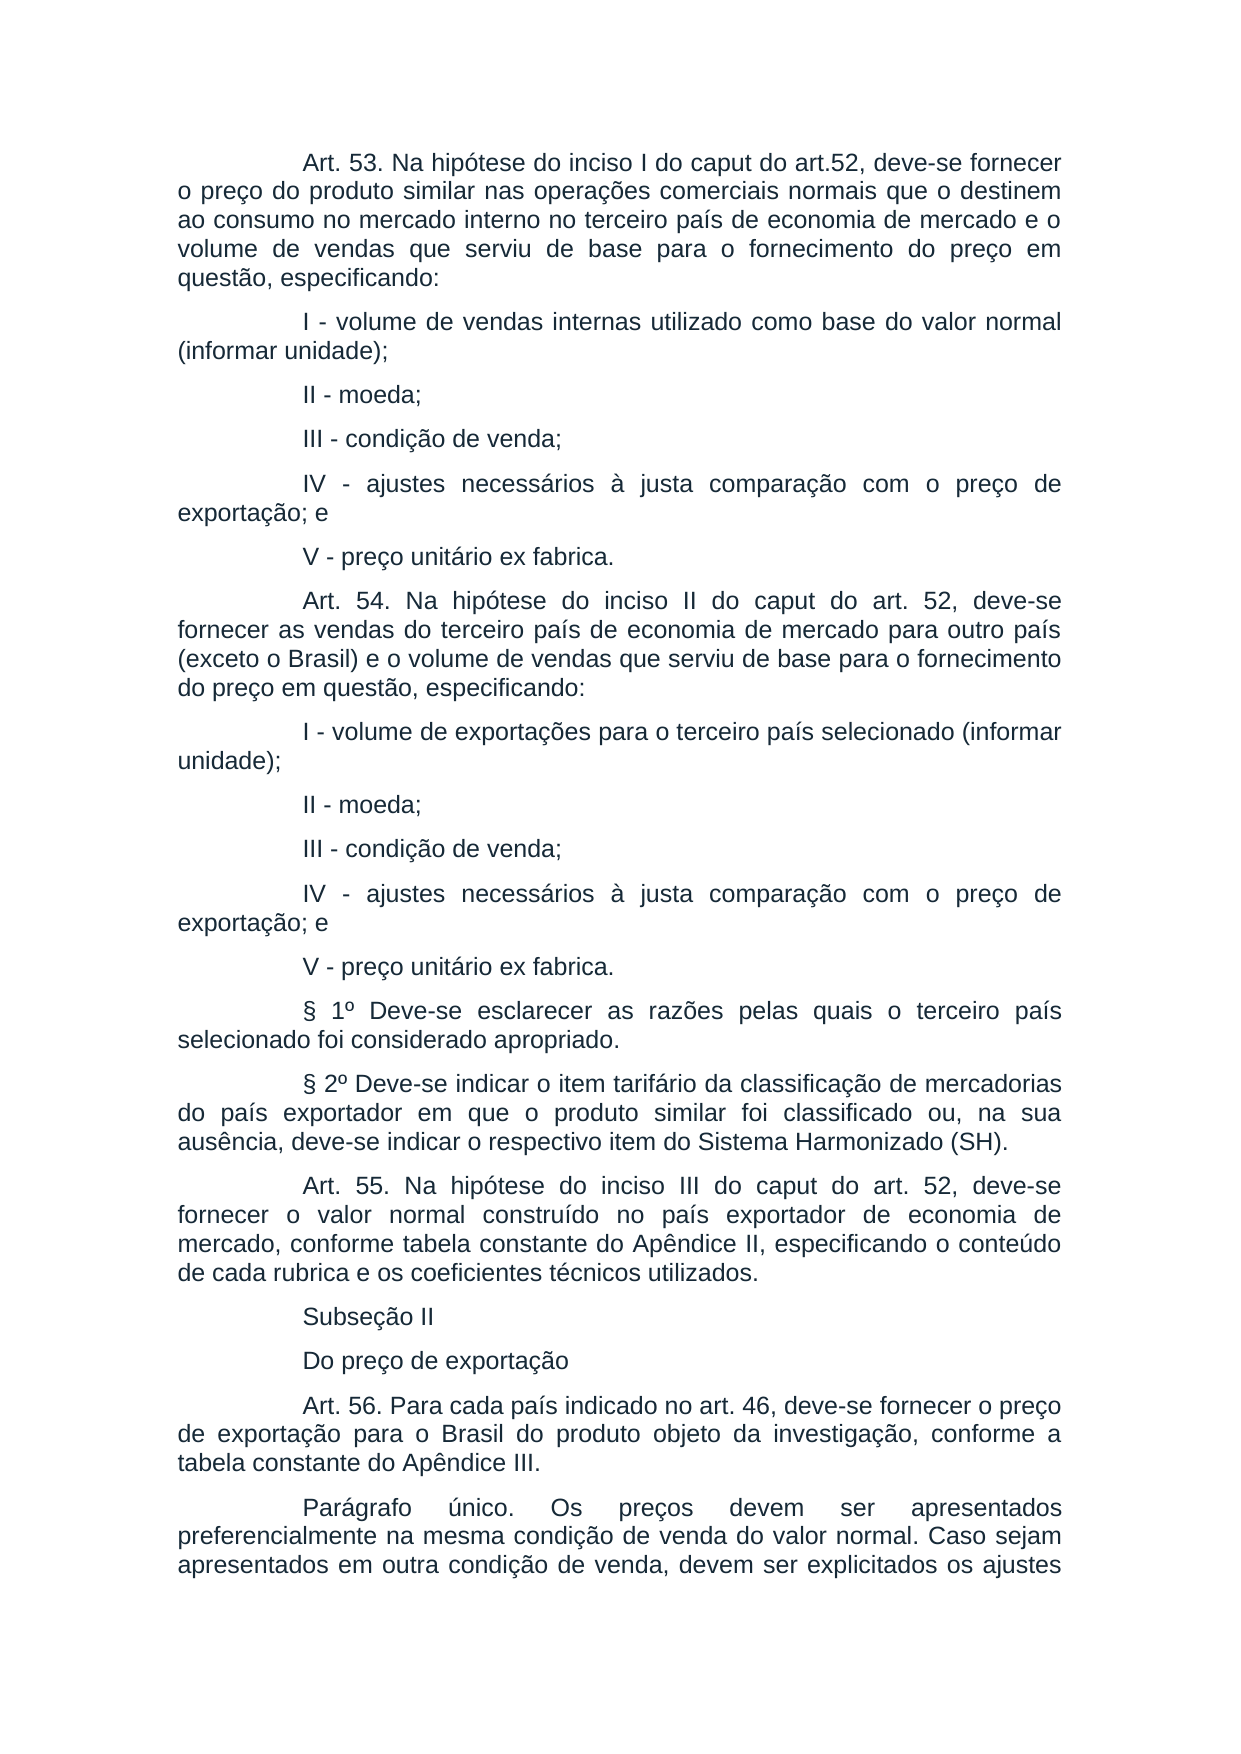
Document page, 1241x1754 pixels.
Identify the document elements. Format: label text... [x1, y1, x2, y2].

text § 2º Deve-se indicar o item tarifário da classificação de mercadorias do país exportador em que o produto similar foi classificado ou, na sua ausência, deve-se indicar o respectivo item do Sistema Harmonizado (SH). [177, 1069, 1063, 1156]
text § 1º Deve-se esclarecer as razões pelas quais o terceiro país selecionado foi considerado apropriado. [177, 996, 1063, 1054]
text V - preço unitário ex fabrica. [177, 542, 1063, 571]
text Art. 54. Na hipótese do inciso II do caput do art. 52, deve-se fornecer as vendas do terceiro país de economia de mercado para outro país (exceto o Brasil) e o volume de vendas que serviu de base para o fornecimento do preço em questão, especificando: [177, 586, 1063, 701]
text II - moeda; [177, 790, 1063, 819]
text Do preço de exportação [177, 1346, 1063, 1375]
text Art. 55. Na hipótese do inciso III do caput do art. 52, deve-se fornecer o valor normal construído no país exportador de economia de mercado, conforme tabela constante do Apêndice II, especificando o conteúdo de cada rubrica e os coeficientes técnicos utilizados. [177, 1171, 1063, 1286]
text I - volume de exportações para o terceiro país selecionado (informar unidade); [177, 717, 1063, 774]
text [177, 1493, 1063, 1579]
text IV - ajustes necessários à justa comparação com o preço de exportação; e [177, 469, 1063, 526]
text II - moeda; [177, 380, 1063, 409]
text III - condição de venda; [177, 424, 1063, 453]
text Art. 56. Para cada país indicado no art. 46, deve-se fornecer o preço de exportação para o Brasil do produto objeto da investigação, conforme a tabela constante do Apêndice III. [177, 1391, 1063, 1477]
text Art. 53. Na hipótese do inciso I do caput do art.52, deve-se fornecer o preço do produto similar nas operações comerciais normais que o destinem ao consumo no mercado interno no terceiro país de economia de mercado e o volume de vendas que serviu de base para o fornecimento do preço em questão, especificando: [177, 148, 1063, 291]
text Subseção II [177, 1302, 1063, 1331]
text I - volume de vendas internas utilizado como base do valor normal (informar unidade); [177, 307, 1063, 364]
text V - preço unitário ex fabrica. [177, 952, 1063, 981]
text IV - ajustes necessários à justa comparação com o preço de exportação; e [177, 879, 1063, 936]
text III - condição de venda; [177, 834, 1063, 863]
